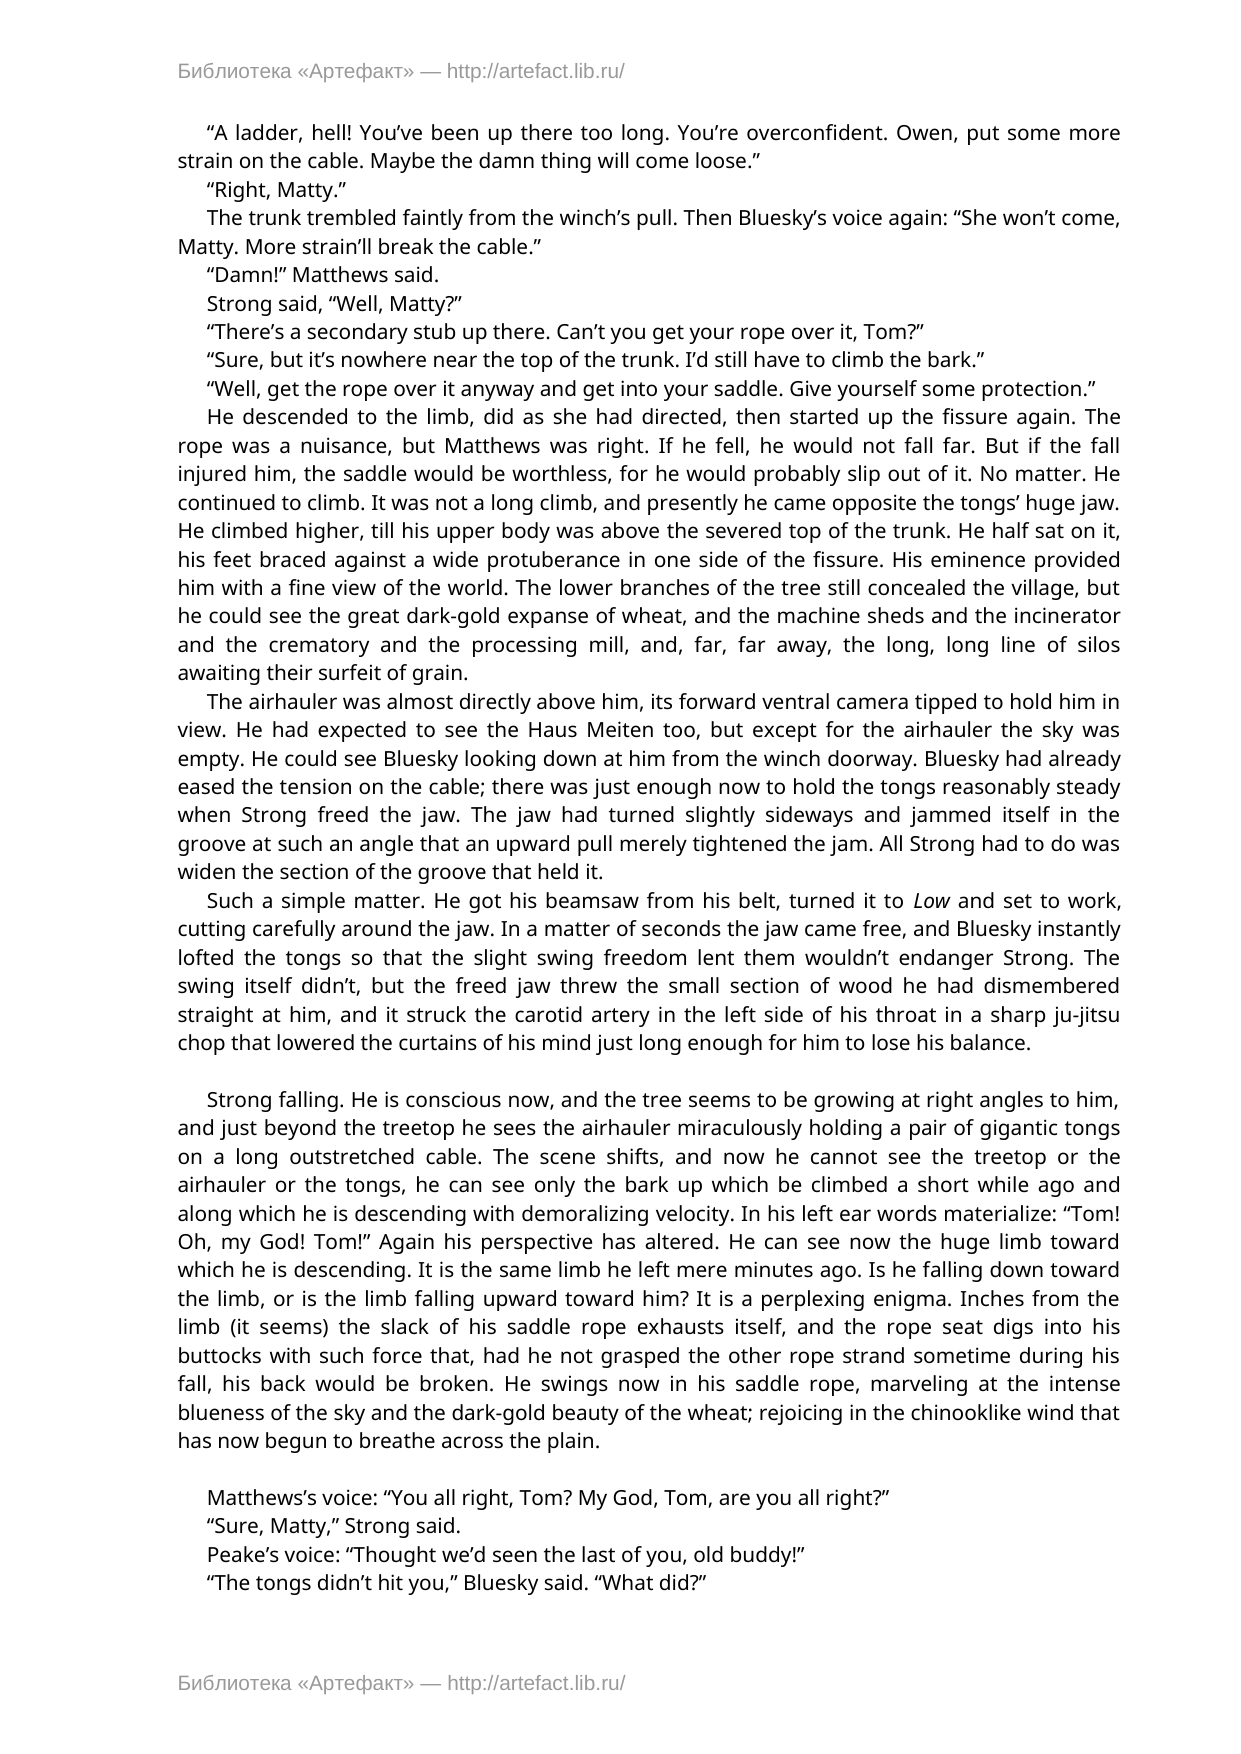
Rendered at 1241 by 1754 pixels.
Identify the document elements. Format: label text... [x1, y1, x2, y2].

text Strong falling. He is conscious now, and the tree seems to be growing at right angles to him, and just beyond the treetop he sees the airhauler miraculously holding a pair of gigantic tongs on a long outstretched cable. The scene shifts, and now he cannot see the treetop or the airhauler or the tongs, he can see only the bark up which be climbed a short while ago and along which he is descending with demoralizing velocity. In his left ear words materialize: “Tom! Oh, my God! Tom!” Again his perspective has altered. He can see now the huge limb toward which he is descending. It is the same limb he left mere minutes ago. Is he falling down toward the limb, or is the limb falling upward toward him? It is a perplexing enigma. Inches from the limb (it seems) the slack of his saddle rope exhausts itself, and the rope seat digs into his buttocks with such force that, had he not grasped the other rope strand sometime during his fall, his back would be broken. He swings now in his saddle rope, marveling at the intense blueness of the sky and the dark-gold beauty of the wheat; rejoicing in the chinooklike wind that has now begun to breathe across the plain. [177, 1085, 1122, 1455]
text “Sure, Matty,” Strong said. [177, 1512, 1122, 1540]
text The trunk trembled faintly from the winch’s pull. Then Bluesky’s voice again: “She won’t come, Matty. More strain’ll break the cable.” [177, 203, 1122, 260]
text The airhauler was almost directly above him, its forward ventral camera tipped to hold him in view. He had expected to see the Haus Meiten too, but except for the airhauler the sky was empty. He could see Bluesky looking down at him from the winch doorway. Bluesky had already eased the tension on the cable; there was just enough now to hold the tongs reasonably steady when Strong freed the jaw. The jaw had turned slightly sideways and jammed itself in the groove at such an angle that an upward pull merely tightened the jam. All Strong had to do was widen the section of the groove that held it. [177, 687, 1122, 886]
text He descended to the limb, did as she had directed, then started up the fissure again. The rope was a nuisance, but Matthews was right. If he fell, he would not fall far. But if the fall injured him, the saddle would be worthless, for he would probably slip out of it. No matter. He continued to climb. It was not a long climb, and presently he came opposite the tongs’ huge jaw. He climbed higher, till his upper body was above the severed top of the trunk. He half sat on it, his feet braced against a wide protuberance in one side of the fissure. His eminence provided him with a fine view of the world. The lower branches of the tree still concealed the village, but he could see the great dark-gold expanse of wheat, and the machine sheds and the incinerator and the crematory and the processing mill, and, far, far away, the long, long line of silos awaiting their surfeit of grain. [177, 402, 1122, 687]
text “Well, get the rope over it anyway and get into your saddle. Give yourself some protection.” [177, 374, 1122, 402]
text “The tongs didn’t hit you,” Bluesky said. “What did?” [177, 1568, 1122, 1597]
text Such a simple matter. He got his beamsaw from his belt, turned it to Low and set to work, cutting carefully around the jaw. In a matter of seconds the jaw came free, and Bluesky instantly lofted the tongs so that the slight swing freedom lent them wouldn’t endanger Strong. The swing itself didn’t, but the freed jaw threw the small section of wood he had dismembered straight at him, and it struck the carotid artery in the left side of his throat in a sharp ju-jitsu chop that lowered the curtains of his mind just long enough for him to lose his balance. [177, 886, 1122, 1057]
text Matthews’s voice: “You all right, Tom? My God, Tom, are you all right?” [177, 1483, 1122, 1512]
text “There’s a secondary stub up there. Can’t you get your rope over it, Tom?” [177, 317, 1122, 346]
text “Right, Matty.” [177, 175, 1122, 203]
text “A ladder, hell! You’ve been up there too long. You’re overconfident. Owen, put some more strain on the cable. Maybe the damn thing will come loose.” [177, 118, 1122, 175]
text Peake’s voice: “Thought we’d seen the last of you, old buddy!” [177, 1540, 1122, 1568]
text “Sure, but it’s nowhere near the top of the trunk. I’d still have to climb the bark.” [177, 346, 1122, 374]
text Strong said, “Well, Matty?” [177, 289, 1122, 317]
text “Damn!” Matthews said. [177, 260, 1122, 289]
